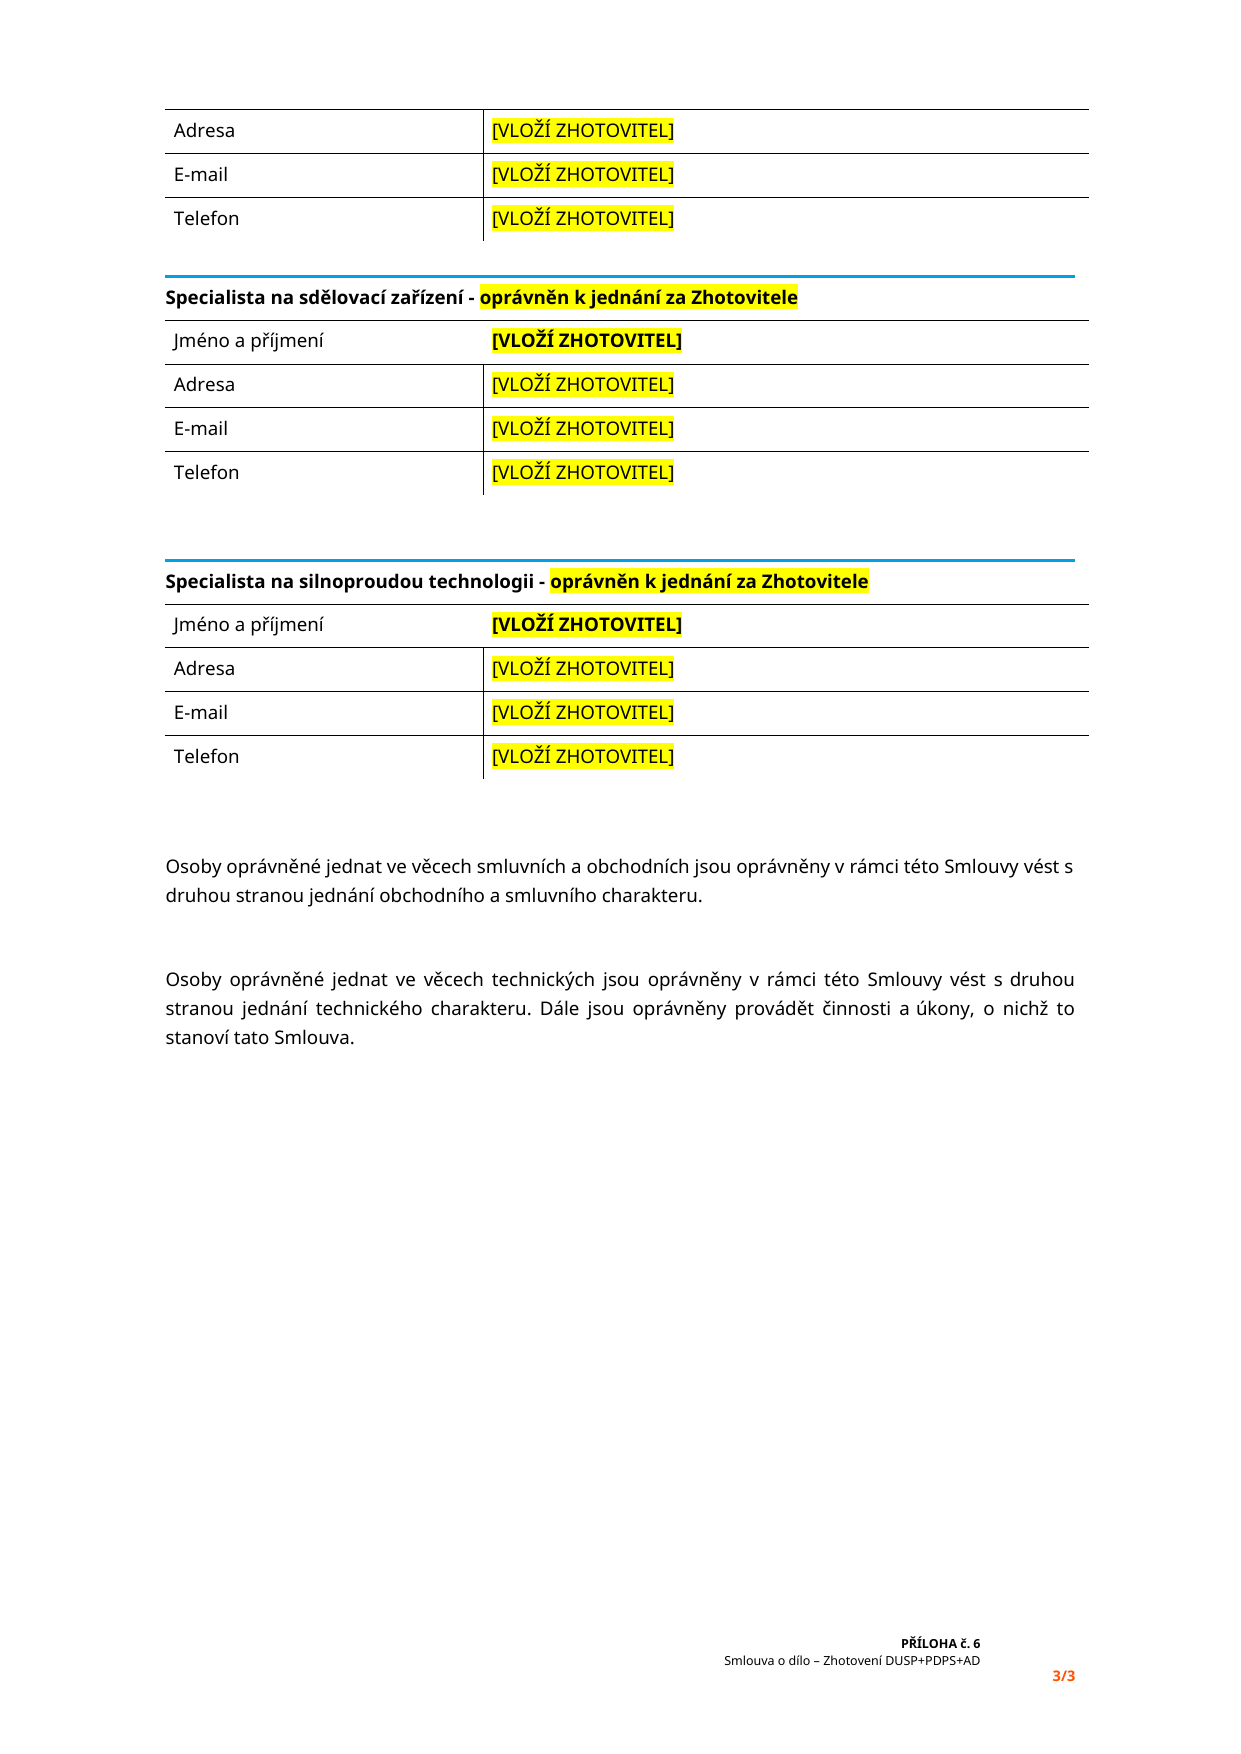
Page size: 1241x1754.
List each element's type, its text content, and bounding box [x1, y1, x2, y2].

text Specialista na sdělovací zařízení - oprávněn k jednání za Zhotovitele [165, 278, 1075, 309]
table_cell Telefon [165, 198, 483, 241]
table_header [VLOŽÍ ZHOTOVITEL] [484, 605, 1089, 647]
table_cell E-mail [165, 692, 483, 735]
table_cell [VLOŽÍ ZHOTOVITEL] [484, 452, 1089, 495]
table_cell [VLOŽÍ ZHOTOVITEL] [484, 648, 1089, 691]
table_cell [VLOŽÍ ZHOTOVITEL] [484, 198, 1089, 241]
table_header [VLOŽÍ ZHOTOVITEL] [484, 321, 1089, 363]
table_cell [VLOŽÍ ZHOTOVITEL] [484, 408, 1089, 451]
table_cell [VLOŽÍ ZHOTOVITEL] [484, 736, 1089, 779]
table_cell Telefon [165, 452, 483, 495]
text Specialista na silnoproudou technologii - oprávněn k jednání za Zhotovitele [165, 562, 1075, 593]
table_cell Adresa [165, 365, 483, 407]
text Osoby oprávněné jednat ve věcech technických jsou oprávněny v rámci této Smlouvy vést s druhou stranou jednání technického charakteru. Dále jsou oprávněny provádět činnosti a úkony, o nichž to stanoví tato Smlouva. [165, 966, 1075, 1050]
table_cell [VLOŽÍ ZHOTOVITEL] [484, 110, 1089, 153]
table_cell Adresa [165, 648, 483, 691]
table_cell [VLOŽÍ ZHOTOVITEL] [484, 154, 1089, 197]
table_cell Adresa [165, 110, 483, 153]
table_cell Telefon [165, 736, 483, 779]
table_header Jméno a příjmení [165, 321, 484, 363]
table_cell [VLOŽÍ ZHOTOVITEL] [484, 365, 1089, 407]
table_header Jméno a příjmení [165, 605, 484, 647]
text Osoby oprávněné jednat ve věcech smluvních a obchodních jsou oprávněny v rámci této Smlouvy vést s druhou stranou jednání obchodního a smluvního charakteru. [165, 853, 1075, 908]
table_cell E-mail [165, 408, 483, 451]
table_cell E-mail [165, 154, 483, 197]
table_cell [VLOŽÍ ZHOTOVITEL] [484, 692, 1089, 735]
